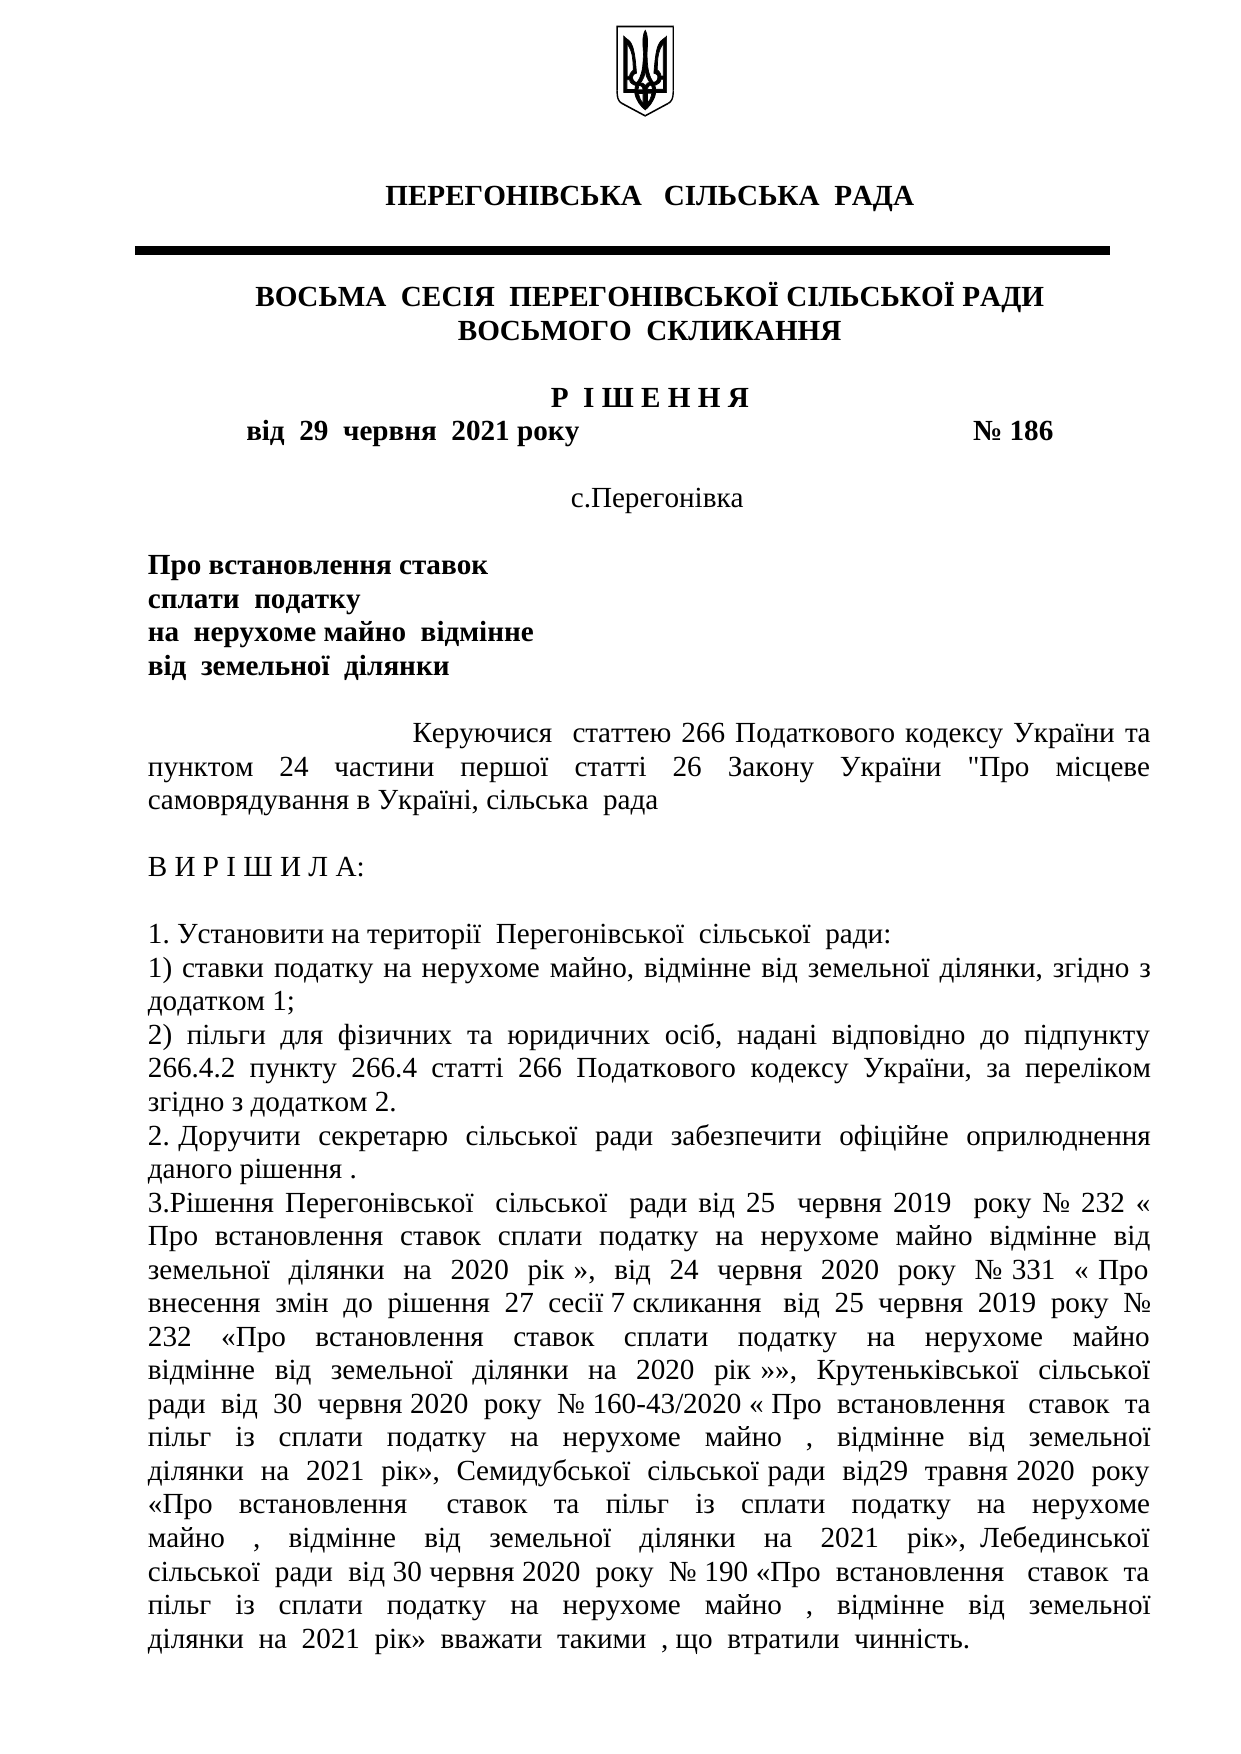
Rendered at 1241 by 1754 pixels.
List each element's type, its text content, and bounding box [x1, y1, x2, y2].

text від 29 червня 2021 року № 186 [148, 413, 1152, 447]
text 2) пільги для фізичних та юридичних осіб, надані відповідно до підпункту 266.4.2 пункту 266.4 статті 266 Податкового кодексу України, за переліком згідно з додатком 2. [148, 1017, 1152, 1118]
text 3.Рішення Перегонівської сільської ради від 25 червня 2019 року № 232 « Про встановлення ставок сплати податку на нерухоме майно відмінне від земельної ділянки на 2020 рік », від 24 червня 2020 року № 331 « Про внесення змін до рішення 27 сесії 7 скликання від 25 червня 2019 року № 232 «Про встановлення ставок сплати податку на нерухоме майно відмінне від земельної ділянки на 2020 рік »», Крутеньківської сільської ради від 30 червня 2020 року № 160-43/2020 « Про встановлення ставок та пільг із сплати податку на нерухоме майно , відмінне від земельної ділянки на 2021 рік», Семидубської сільської ради від29 травня 2020 року «Про встановлення ставок та пільг із сплати податку на нерухоме майно , відмінне від земельної ділянки на 2021 рік», Лебединської сільської ради від 30 червня 2020 року № 190 «Про встановлення ставок та пільг із сплати податку на нерухоме майно , відмінне від земельної ділянки на 2021 рік» вважати такими , що втратили чинність. [148, 1185, 1152, 1654]
text сплати податку [148, 581, 1152, 614]
text ВОСЬМОГО СКЛИКАННЯ [148, 313, 1152, 346]
text 2. Доручити секретарю сільської ради забезпечити офіційне оприлюднення даного рішення . [148, 1118, 1152, 1185]
text Про встановлення ставок [148, 547, 1152, 581]
text ВОСЬМА СЕСІЯ ПЕРЕГОНІВСЬКОЇ СІЛЬСЬКОЇ РАДИ [148, 279, 1152, 313]
text Р І Ш Е Н Н Я [148, 380, 1152, 413]
text 1. Установити на території Перегонівської сільської ради: [148, 916, 1152, 950]
text ПЕРЕГОНІВСЬКА СІЛЬСЬКА РАДА [148, 178, 1152, 212]
text с.Перегонівка [148, 480, 1152, 514]
text Керуючися статтею 266 Податкового кодексу України та пунктом 24 частини першої статті 26 Закону України "Про місцеве самоврядування в Україні, сільська рада [148, 715, 1152, 816]
text 1) ставки податку на нерухоме майно, відмінне від земельної ділянки, згідно з додатком 1; [148, 950, 1152, 1017]
text від земельної ділянки [148, 648, 1152, 682]
text В И Р І Ш И Л А: [148, 849, 1152, 883]
text на нерухоме майно відмінне [148, 614, 1152, 648]
